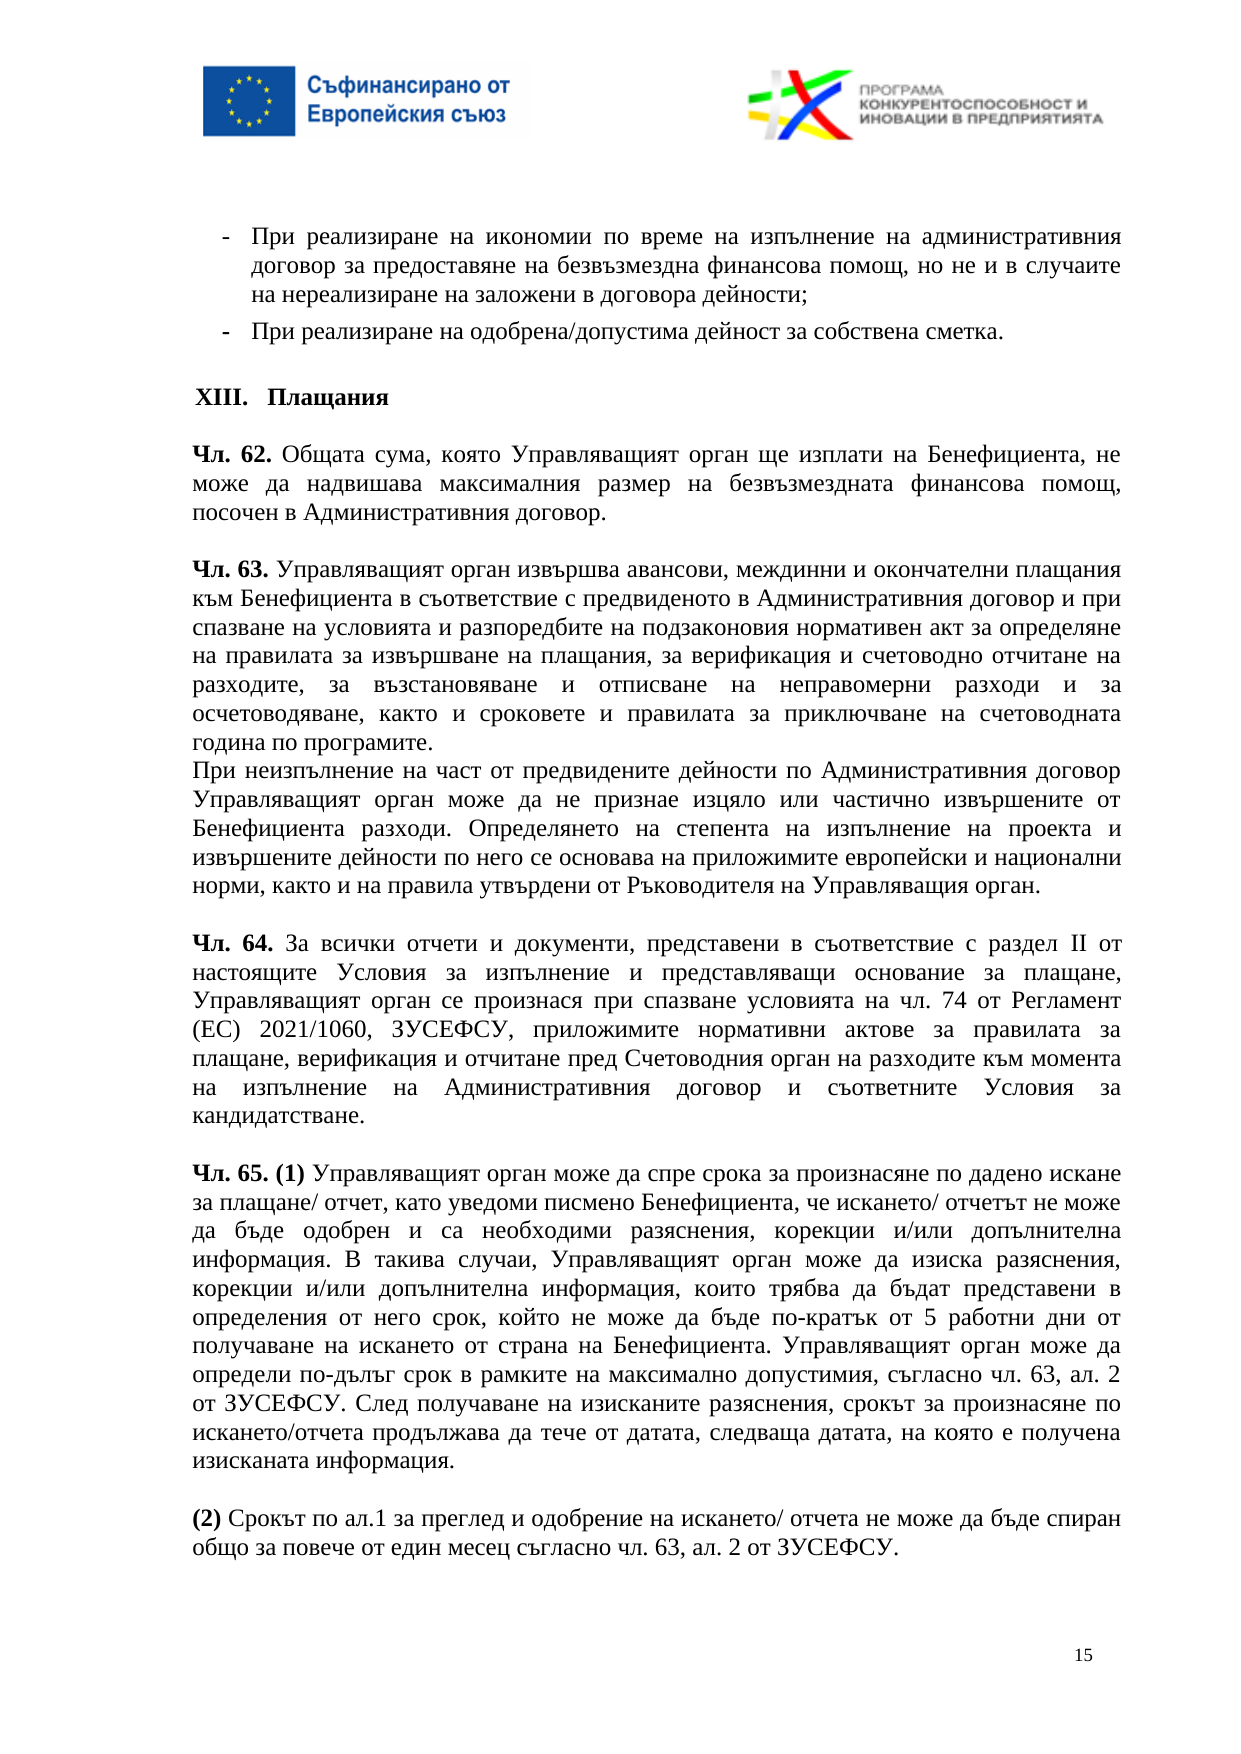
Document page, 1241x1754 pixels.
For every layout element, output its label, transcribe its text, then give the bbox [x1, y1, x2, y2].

list Чл. 62. Общата сума, която Управляващият орган ще изплати на Бенефициента, не може да надвишава максималния размер на безвъзмездната финансова помощ, посочен в Административния договор. [192, 439, 1122, 526]
list Плащания [248, 382, 1122, 411]
picture [199, 62, 530, 141]
list Чл. 63. Управляващият орган извършва авансови, междинни и окончателни плащания към Бенефициента в съответствие с предвиденото в Административния договор и при спазване на условията и разпоредбите на подзаконовия нормативен акт за определяне на правилата за извършване на плащания, за верификация и счетоводно отчитане на разходите, за възстановяване и отписване на неправомерни разходи и за осчетоводяване, както и сроковете и правилата за приключване на счетоводната година по програмите. [192, 554, 1122, 756]
list При реализиране на одобрена/допустима дейност за собствена сметка. [222, 316, 1122, 345]
list Чл. 65. (1) Управляващият орган може да спре срока за произнасяне по дадено искане за плащане/ отчет, като уведоми писмено Бенефициента, че искането/ отчетът не може да бъде одобрен и са необходими разяснения, корекции и/или допълнителна информация. В такива случаи, Управляващият орган може да изиска разяснения, корекции и/или допълнителна информация, които трябва да бъдат представени в определения от него срок, който не може да бъде по-кратък от 5 работни дни от получаване на искането от страна на Бенефициента. Управляващият орган може да определи по-дълъг срок в рамките на максимално допустимия, съгласно чл. 63, ал. 2 от ЗУСЕФСУ. След получаване на изисканите разяснения, срокът за произнасяне по искането/отчета продължава да тече от датата, следваща датата, на която е получена изисканата информация. [192, 1158, 1122, 1474]
list При неизпълнение на част от предвидените дейности по Административния договор Управляващият орган може да не признае изцяло или частично извършените от Бенефициента разходи. Определянето на степента на изпълнение на проекта и извършените дейности по него се основава на приложимите европейски и национални норми, както и на правила утвърдени от Ръководителя на Управляващия орган. [192, 756, 1122, 899]
picture [746, 62, 1107, 149]
text (2) Срокът по ал.1 за преглед и одобрение на искането/ отчета не може да бъде спиран общо за повече от един месец съгласно чл. 63, ал. 2 от ЗУСЕФСУ. [192, 1503, 1122, 1561]
list Чл. 64. За всички отчети и документи, представени в съответствие с раздел II от настоящите Условия за изпълнение и представляващи основание за плащане, Управляващият орган се произнася при спазване условията на чл. 74 от Регламент (ЕС) 2021/1060, ЗУСЕФСУ, приложимите нормативни актове за правилата за плащане, верификация и отчитане пред Счетоводния орган на разходите към момента на изпълнение на Административния договор и съответните Условия за кандидатстване. [192, 928, 1122, 1129]
list При реализиране на икономии по време на изпълнение на административния договор за предоставяне на безвъзмездна финансова помощ, но не и в случаите на нереализиране на заложени в договора дейности; [222, 221, 1122, 308]
